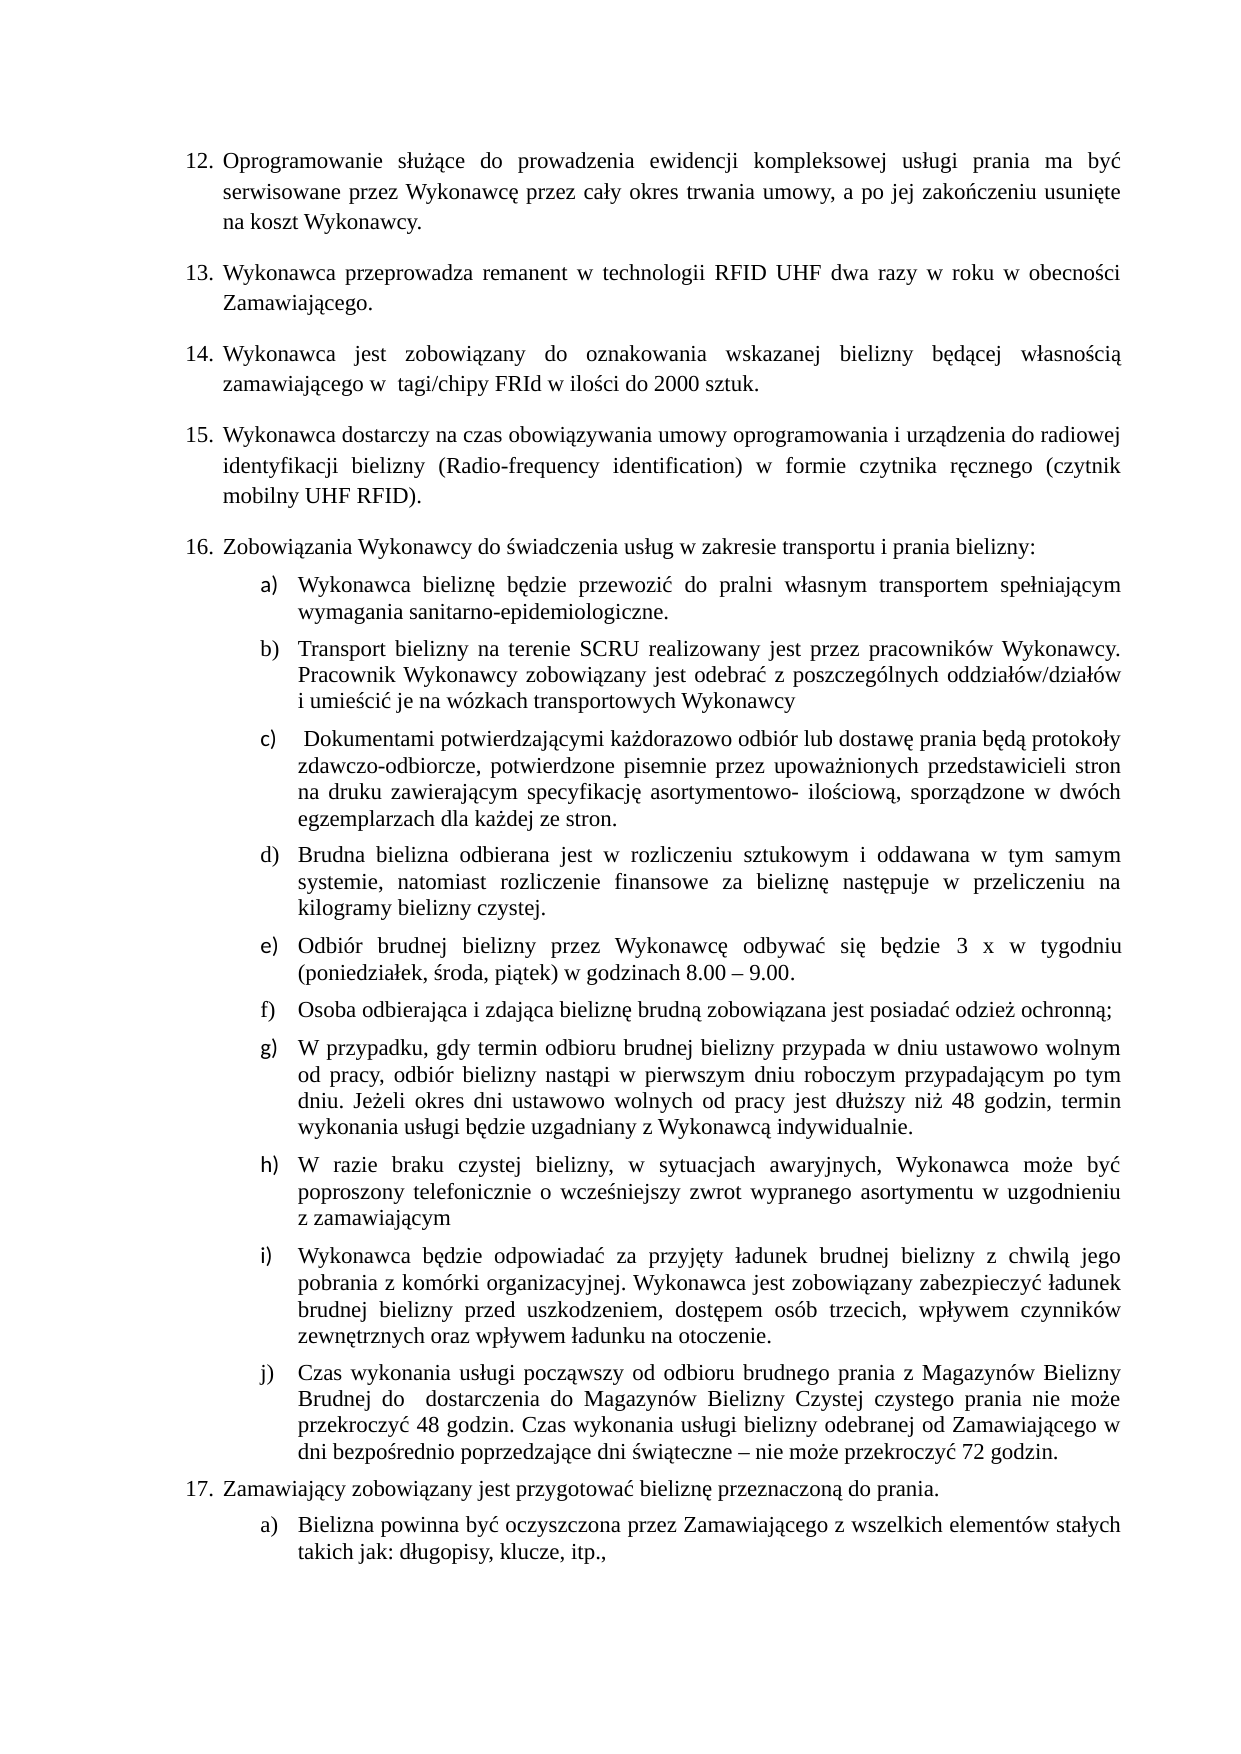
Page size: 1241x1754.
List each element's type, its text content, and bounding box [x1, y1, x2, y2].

list W przypadku, gdy termin odbioru brudnej bielizny przypada w dniu ustawowo wolnym od pracy, odbiór bielizny nastąpi w pierwszym dniu roboczym przypadającym po tym dniu. Jeżeli okres dni ustawowo wolnych od pracy jest dłuższy niż 48 godzin, termin wykonania usługi będzie uzgadniany z Wykonawcą indywidualnie. [260, 1033, 1122, 1140]
list Zobowiązania Wykonawcy do świadczenia usług w zakresie transportu i prania bielizny: [185, 533, 1122, 559]
list Transport bielizny na terenie SCRU realizowany jest przez pracowników Wykonawcy. Pracownik Wykonawcy zobowiązany jest odebrać z poszczególnych oddziałów/działów i umieścić je na wózkach transportowych Wykonawcy [260, 634, 1122, 714]
list Wykonawca będzie odpowiadać za przyjęty ładunek brudnej bielizny z chwilą jego pobrania z komórki organizacyjnej. Wykonawca jest zobowiązany zabezpieczyć ładunek brudnej bielizny przed uszkodzeniem, dostępem osób trzecich, wpływem czynników zewnętrznych oraz wpływem ładunku na otoczenie. [260, 1241, 1122, 1348]
list Czas wykonania usługi począwszy od odbioru brudnego prania z Magazynów Bielizny Brudnej do dostarczenia do Magazynów Bielizny Czystej czystego prania nie może przekroczyć 48 godzin. Czas wykonania usługi bielizny odebranej od Zamawiającego w dni bezpośrednio poprzedzające dni świąteczne – nie może przekroczyć 72 godzin. [260, 1359, 1122, 1464]
list Osoba odbierająca i zdająca bieliznę brudną zobowiązana jest posiadać odzież ochronną; [260, 996, 1122, 1022]
list Zamawiający zobowiązany jest przygotować bieliznę przeznaczoną do prania. [185, 1474, 1122, 1501]
list Wykonawca bieliznę będzie przewozić do pralni własnym transportem spełniającym wymagania sanitarno-epidemiologiczne. [260, 570, 1122, 624]
list Dokumentami potwierdzającymi każdorazowo odbiór lub dostawę prania będą protokoły zdawczo-odbiorcze, potwierdzone pisemnie przez upoważnionych przedstawicieli stron na druku zawierającym specyfikację asortymentowo- ilościową, sporządzone w dwóch egzemplarzach dla każdej ze stron. [260, 724, 1122, 831]
list Odbiór brudnej bielizny przez Wykonawcę odbywać się będzie 3 x w tygodniu (poniedziałek, środa, piątek) w godzinach 8.00 – 9.00. [260, 931, 1122, 985]
list Bielizna powinna być oczyszczona przez Zamawiającego z wszelkich elementów stałych takich jak: długopisy, klucze, itp., [260, 1511, 1122, 1564]
list Wykonawca dostarczy na czas obowiązywania umowy oprogramowania i urządzenia do radiowej identyfikacji bielizny (Radio-frequency identification) w formie czytnika ręcznego (czytnik mobilny UHF RFID). [185, 422, 1122, 508]
list W razie braku czystej bielizny, w sytuacjach awaryjnych, Wykonawca może być poproszony telefonicznie o wcześniejszy zwrot wypranego asortymentu w uzgodnieniu z zamawiającym [260, 1150, 1122, 1231]
list Wykonawca przeprowadza remanent w technologii RFID UHF dwa razy w roku w obecności Zamawiającego. [185, 259, 1122, 316]
list Wykonawca jest zobowiązany do oznakowania wskazanej bielizny będącej własnością zamawiającego w tagi/chipy FRId w ilości do 2000 sztuk. [185, 340, 1122, 397]
list Oprogramowanie służące do prowadzenia ewidencji kompleksowej usługi prania ma być serwisowane przez Wykonawcę przez cały okres trwania umowy, a po jej zakończeniu usunięte na koszt Wykonawcy. [185, 148, 1122, 234]
list Brudna bielizna odbierana jest w rozliczeniu sztukowym i oddawana w tym samym systemie, natomiast rozliczenie finansowe za bieliznę następuje w przeliczeniu na kilogramy bielizny czystej. [260, 842, 1122, 921]
